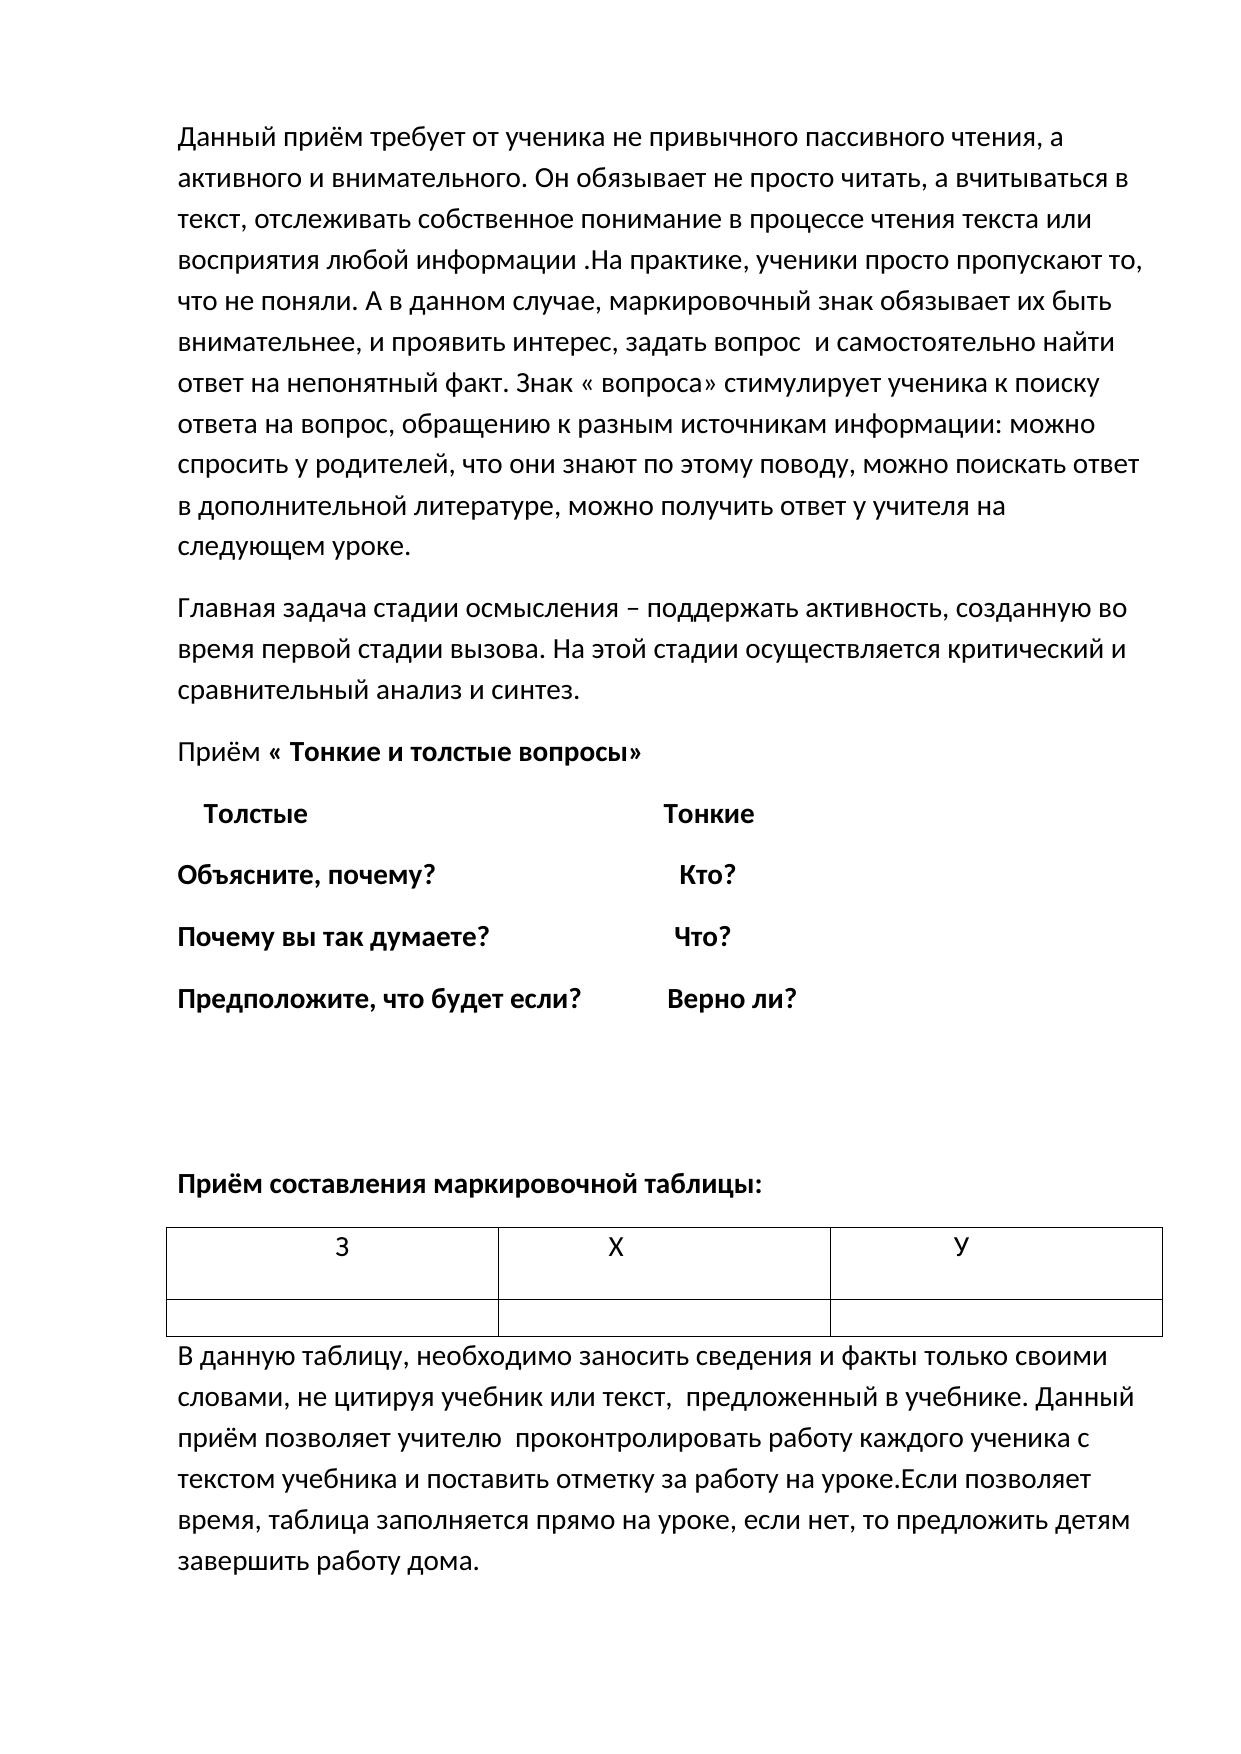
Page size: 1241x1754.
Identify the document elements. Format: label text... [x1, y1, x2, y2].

text Приём « Тонкие и толстые вопросы» [177, 733, 1152, 768]
text Данный приём требует от ученика не привычного пассивного чтения, а активного и внимательного. Он обязывает не просто читать, а вчитываться в текст, отслеживать собственное понимание в процессе чтения текста или восприятия любой информации .На практике, ученики просто пропускают то, что не поняли. А в данном случае, маркировочный знак обязывает их быть внимательнее, и проявить интерес, задать вопрос и самостоятельно найти ответ на непонятный факт. Знак « вопроса» стимулирует ученика к поиску ответа на вопрос, обращению к разным источникам информации: можно спросить у родителей, что они знают по этому поводу, можно поискать ответ в дополнительной литературе, можно получить ответ у учителя на следующем уроке. [177, 118, 1152, 563]
text Толстые Тонкие [177, 795, 1152, 830]
text Почему вы так думаете? Что? [177, 918, 1152, 954]
text В данную таблицу, необходимо заносить сведения и факты только своими словами, не цитируя учебник или текст, предложенный в учебнике. Данный приём позволяет учителю проконтролировать работу каждого ученика с текстом учебника и поставить отметку за работу на уроке.Если позволяет время, таблица заполняется прямо на уроке, если нет, то предложить детям завершить работу дома. [177, 1337, 1152, 1577]
table_header Х [499, 1228, 830, 1299]
table_cell [831, 1300, 1162, 1336]
text Объясните, почему? Кто? [177, 856, 1152, 892]
table_cell [167, 1300, 498, 1336]
table_header З [167, 1228, 498, 1299]
text Приём составления маркировочной таблицы: [177, 1165, 1152, 1201]
text Главная задача стадии осмысления – поддержать активность, созданную во время первой стадии вызова. На этой стадии осуществляется критический и сравнительный анализ и синтез. [177, 589, 1152, 707]
table_cell [499, 1300, 830, 1336]
table_header У [831, 1228, 1162, 1299]
text Предположите, что будет если? Верно ли? [177, 980, 1152, 1016]
